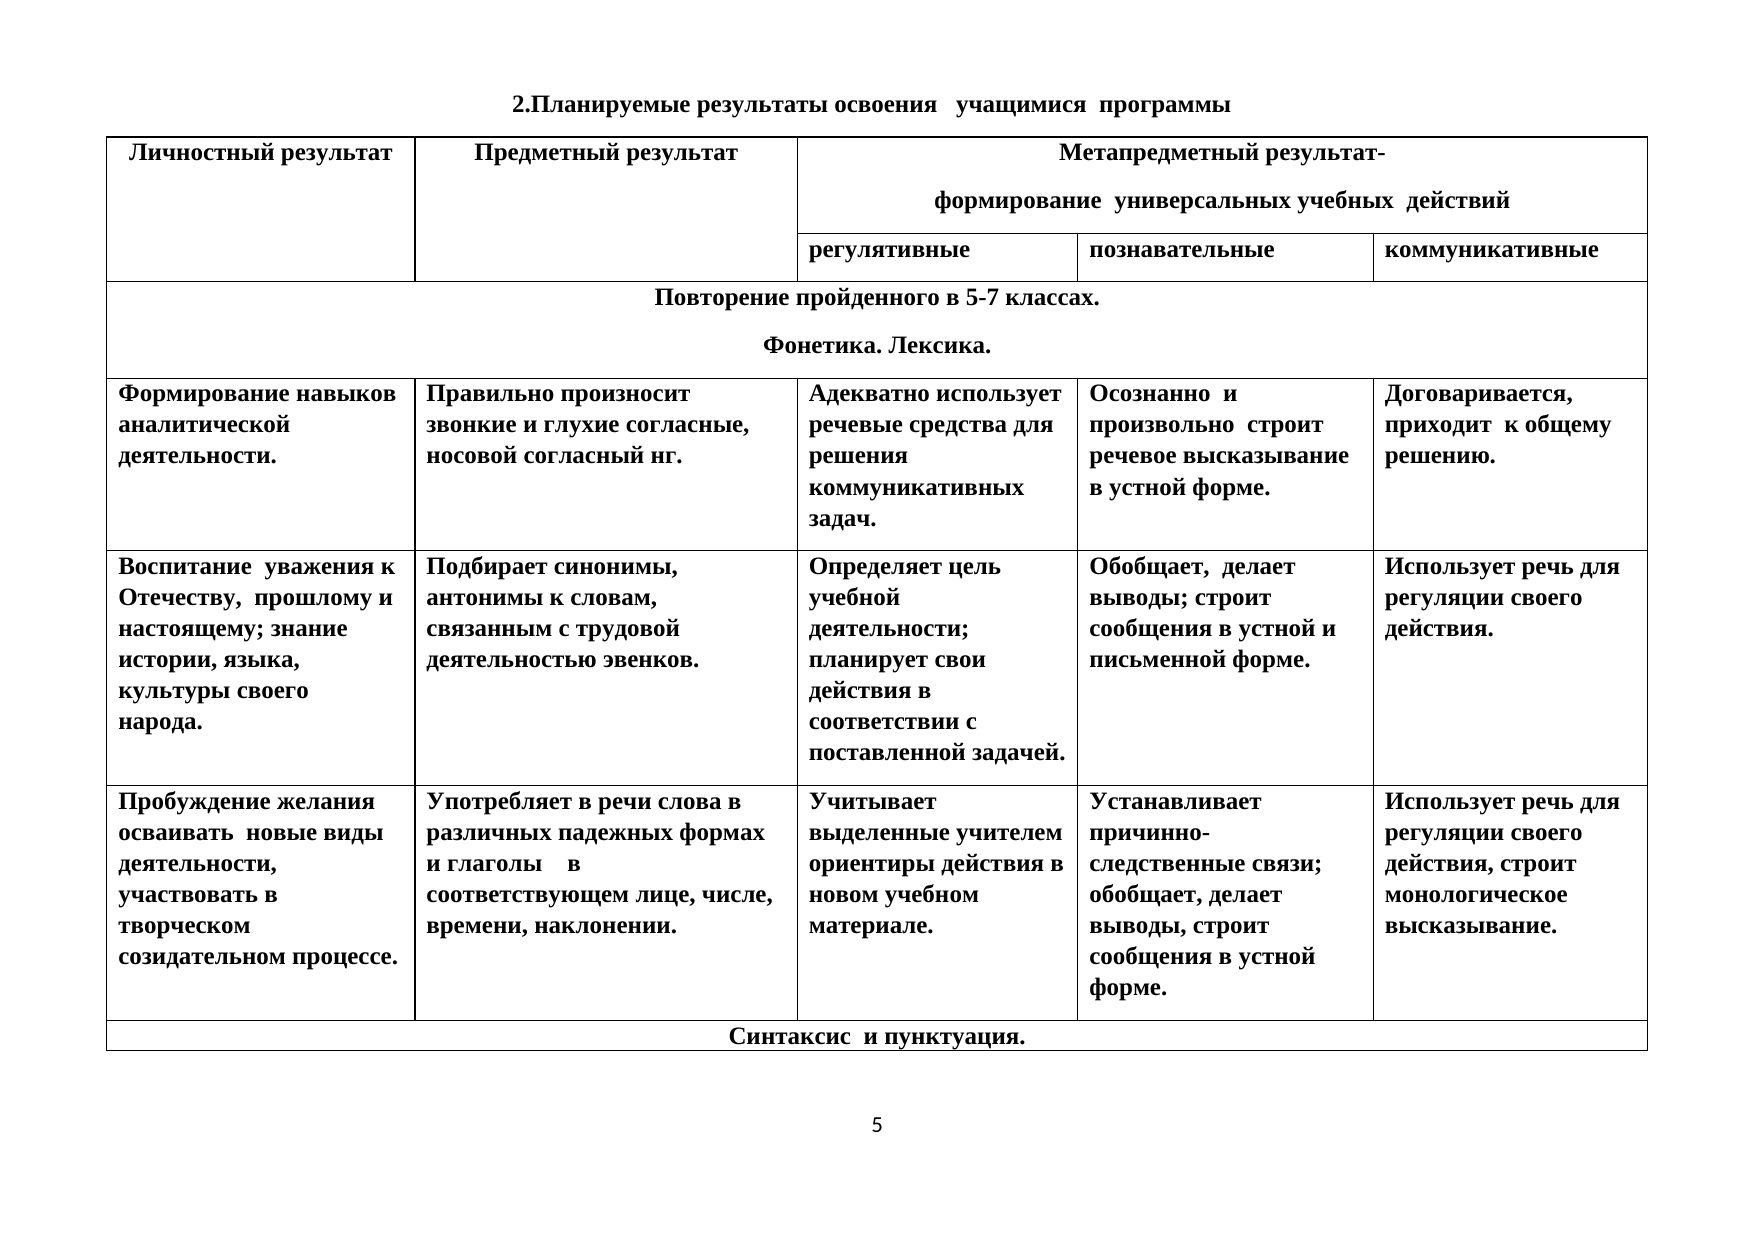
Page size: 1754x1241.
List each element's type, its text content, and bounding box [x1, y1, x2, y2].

table_cell коммуникативные [1374, 234, 1647, 281]
table_cell Употребляет в речи слова в различных падежных формах и глаголы в соответствующем лице, числе, времени, наклонении. [416, 786, 797, 1020]
table_cell Осознанно и произвольно строит речевое высказывание в устной форме. [1078, 379, 1373, 550]
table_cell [107, 1021, 1647, 1049]
table_cell познавательные [1078, 234, 1373, 281]
table_cell Использует речь для регуляции своего действия, строит монологическое высказывание. [1374, 786, 1647, 1020]
table_cell Воспитание уважения к Отечеству, прошлому и настоящему; знание истории, языка, культуры своего народа. [107, 551, 414, 785]
table_cell Использует речь для регуляции своего действия. [1374, 551, 1647, 785]
table_cell Обобщает, делает выводы; строит сообщения в устной и письменной форме. [1078, 551, 1373, 785]
table_header Личностный результат [107, 138, 414, 281]
table_header Метапредметный результат- формирование универсальных учебных действий [798, 138, 1647, 233]
table_cell Правильно произносит звонкие и глухие согласные, носовой согласный нг. [416, 379, 797, 550]
text 2.Планируемые результаты освоения учащимися программы [118, 89, 1636, 117]
table_cell Определяет цель учебной деятельности; планирует свои действия в соответствии с поставленной задачей. [798, 551, 1077, 785]
table_cell Формирование навыков аналитической деятельности. [107, 379, 414, 550]
table_cell Договаривается, приходит к общему решению. [1374, 379, 1647, 550]
table_cell Пробуждение желания осваивать новые виды деятельности, участвовать в творческом созидательном процессе. [107, 786, 414, 1020]
table_cell Устанавливает причинно-следственные связи; обобщает, делает выводы, строит сообщения в устной форме. [1078, 786, 1373, 1020]
table_cell Адекватно использует речевые средства для решения коммуникативных задач. [798, 379, 1077, 550]
table_cell регулятивные [798, 234, 1077, 281]
table_cell Повторение пройденного в 5-7 классах. Фонетика. Лексика. [107, 282, 1647, 377]
table_header Предметный результат [416, 138, 797, 281]
table_cell Подбирает синонимы, антонимы к словам, связанным с трудовой деятельностью эвенков. [416, 551, 797, 785]
table_cell Учитывает выделенные учителем ориентиры действия в новом учебном материале. [798, 786, 1077, 1020]
